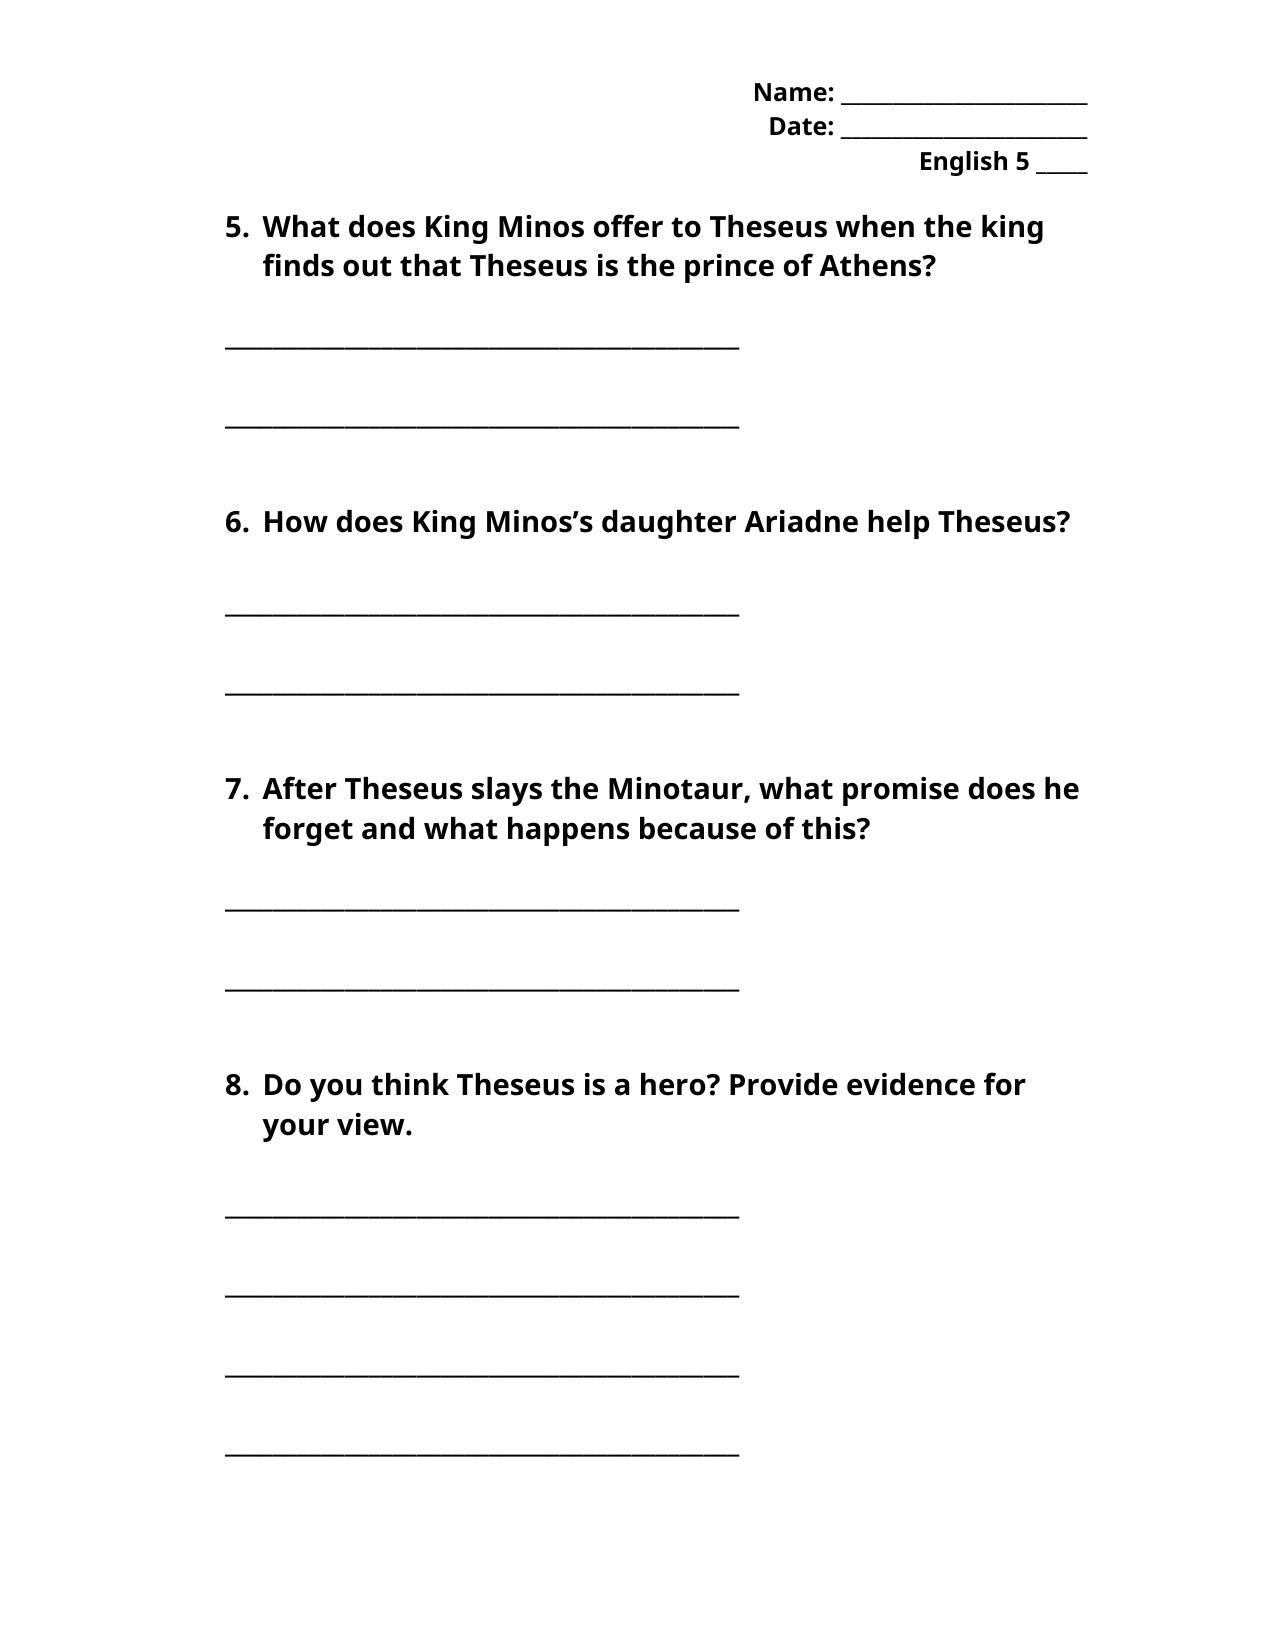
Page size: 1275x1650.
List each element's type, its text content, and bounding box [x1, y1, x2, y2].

list After Theseus slays the Minotaur, what promise does he forget and what happens because of this? [225, 768, 1087, 877]
text ___________________________________________ ___________________________________________ [225, 877, 1087, 1064]
list Do you think Theseus is a hero? Provide evidence for your view. [225, 1064, 1087, 1143]
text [225, 314, 1087, 502]
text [225, 1143, 1087, 1461]
text ___________________________________________ ___________________________________________ [225, 581, 1087, 768]
list What does King Minos offer to Theseus when the king finds out that Theseus is the prince of Athens? [225, 206, 1087, 314]
list How does King Minos’s daughter Ariadne help Theseus? [225, 502, 1087, 541]
